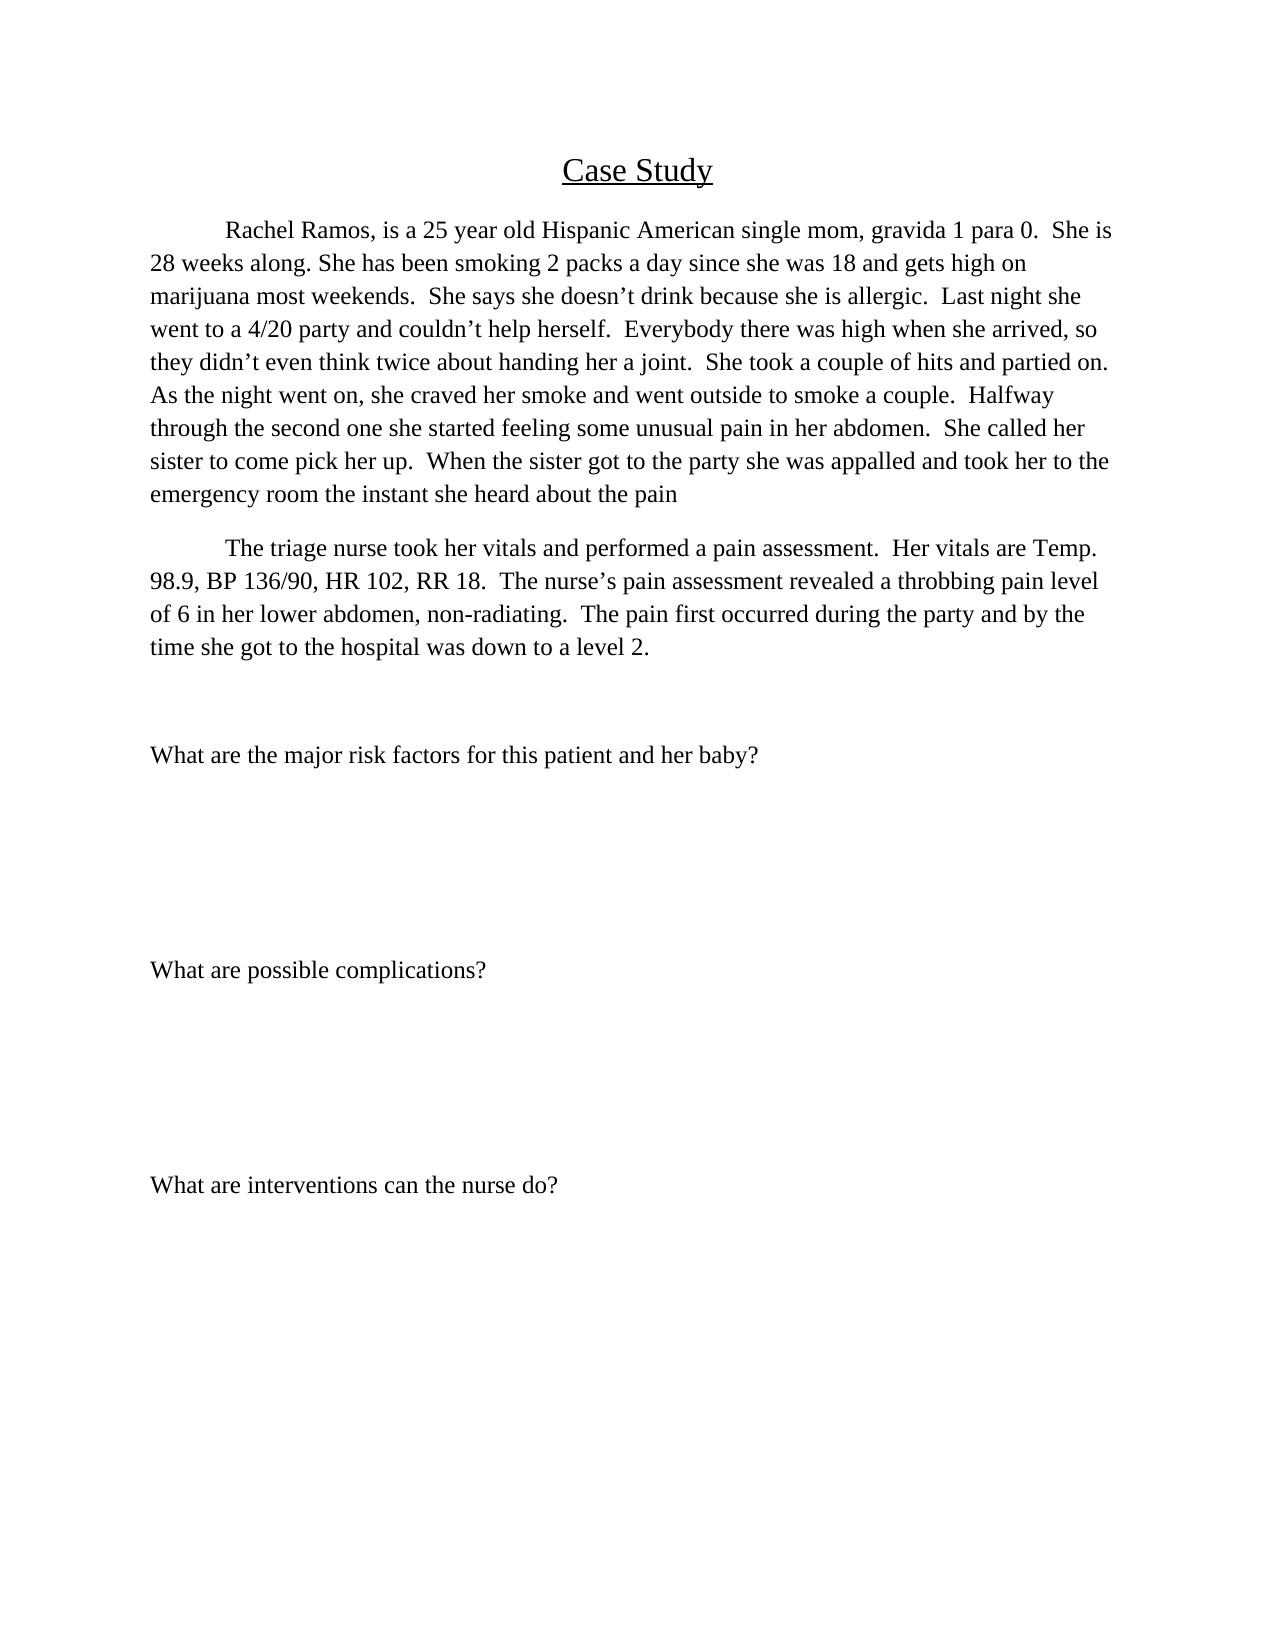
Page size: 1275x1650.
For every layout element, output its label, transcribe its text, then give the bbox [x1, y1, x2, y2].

text Case Study [150, 150, 1125, 188]
text What are the major risk factors for this patient and her baby? [150, 740, 1125, 768]
text What are possible complications? [150, 955, 1125, 984]
text What are interventions can the nurse do? [150, 1171, 1125, 1199]
text The triage nurse took her vitals and performed a pain assessment. Her vitals are Temp. 98.9, BP 136/90, HR 102, RR 18. The nurse’s pain assessment revealed a throbbing pain level of 6 in her lower abdomen, non-radiating. The pain first occurred during the party and by the time she got to the hospital was down to a level 2. [150, 533, 1125, 661]
text Rachel Ramos, is a 25 year old Hispanic American single mom, gravida 1 para 0. She is 28 weeks along. She has been smoking 2 packs a day since she was 18 and gets high on marijuana most weekends. She says she doesn’t drink because she is allergic. Last night she went to a 4/20 party and couldn’t help herself. Everybody there was high when she arrived, so they didn’t even think twice about handing her a joint. She took a couple of hits and partied on. As the night went on, she craved her smoke and went outside to smoke a couple. Halfway through the second one she started feeling some unusual pain in her abdomen. She called her sister to come pick her up. When the sister got to the party she was appalled and took her to the emergency room the instant she heard about the pain [150, 215, 1125, 508]
